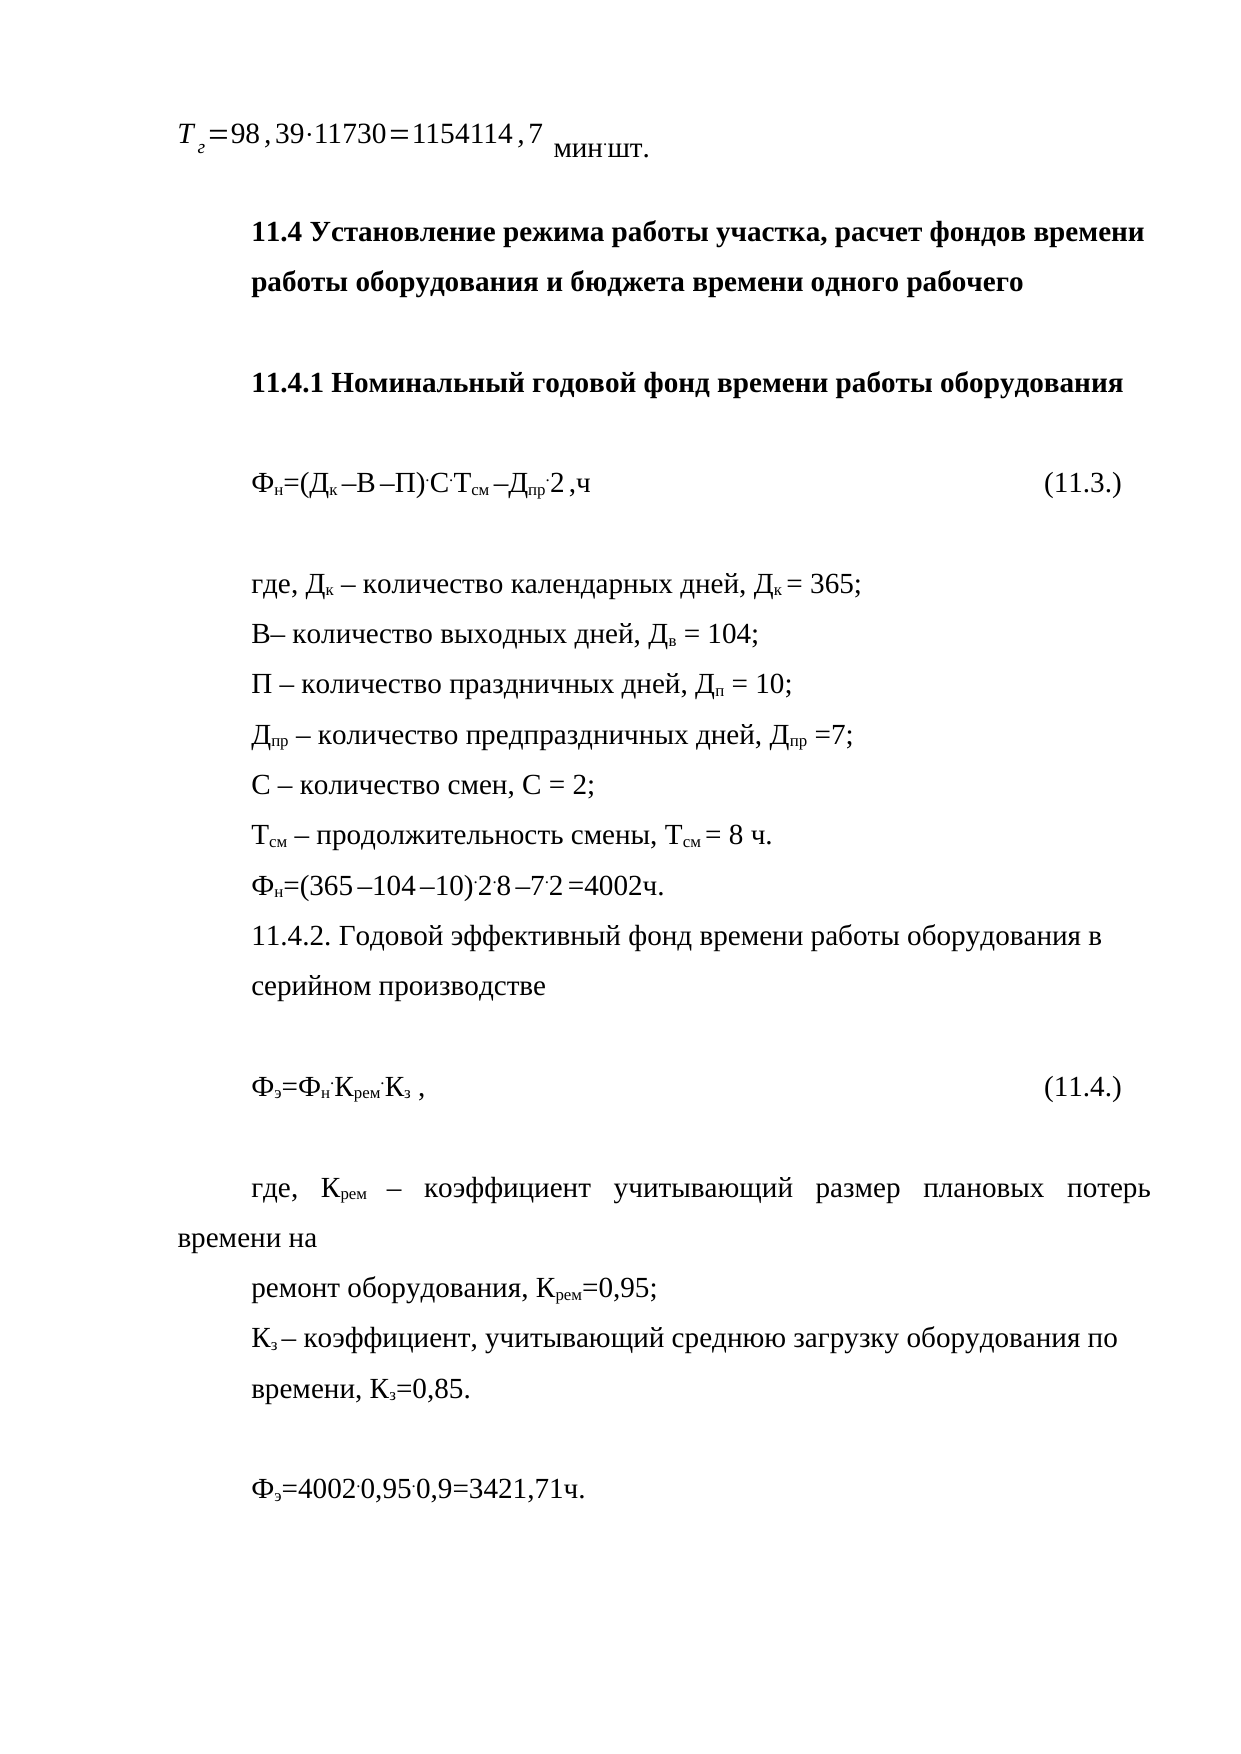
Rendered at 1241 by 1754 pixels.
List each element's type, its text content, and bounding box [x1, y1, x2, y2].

text серийном производстве [177, 968, 1152, 1002]
text В– количество выходных дней, Дв = 104; [177, 616, 1152, 650]
text С – количество смен, С = 2; [177, 767, 1152, 801]
text Фн=(365 –104 –10).2.8 –7.2 =4002ч. [177, 868, 1152, 901]
text времени, Кз=0,85. [177, 1371, 1152, 1404]
text 11.4.1 Номинальный годовой фонд времени работы оборудования [251, 365, 1152, 398]
text П – количество праздничных дней, Дп = 10; [177, 667, 1152, 700]
text Фэ=4002.0,95.0,9=3421,71ч. [177, 1472, 1152, 1505]
text Фэ=Фн.Крем.Кз , (11.4.) [177, 1069, 1152, 1103]
text где, Крем – коэффициент учитывающий размер плановых потерь времени на [177, 1170, 1152, 1253]
text 11.4 Установление режима работы участка, расчет фондов времени работы оборудования и бюджета времени одного рабочего [251, 214, 1152, 298]
text 11.4.2. Годовой эффективный фонд времени работы оборудования в [177, 918, 1152, 952]
text Кз – коэффициент, учитывающий среднюю загрузку оборудования по [177, 1321, 1152, 1354]
text ремонт оборудования, Крем=0,95; [177, 1270, 1152, 1304]
text Тсм – продолжительность смены, Тсм = 8 ч. [177, 817, 1152, 851]
text где, Дк – количество календарных дней, Дк = 365; [177, 566, 1152, 599]
text Дпр – количество предпраздничных дней, Дпр =7; [177, 717, 1152, 750]
text Фн=(Дк –В –П).С.Тсм –Дпр.2 ,ч (11.3.) [177, 465, 1152, 499]
